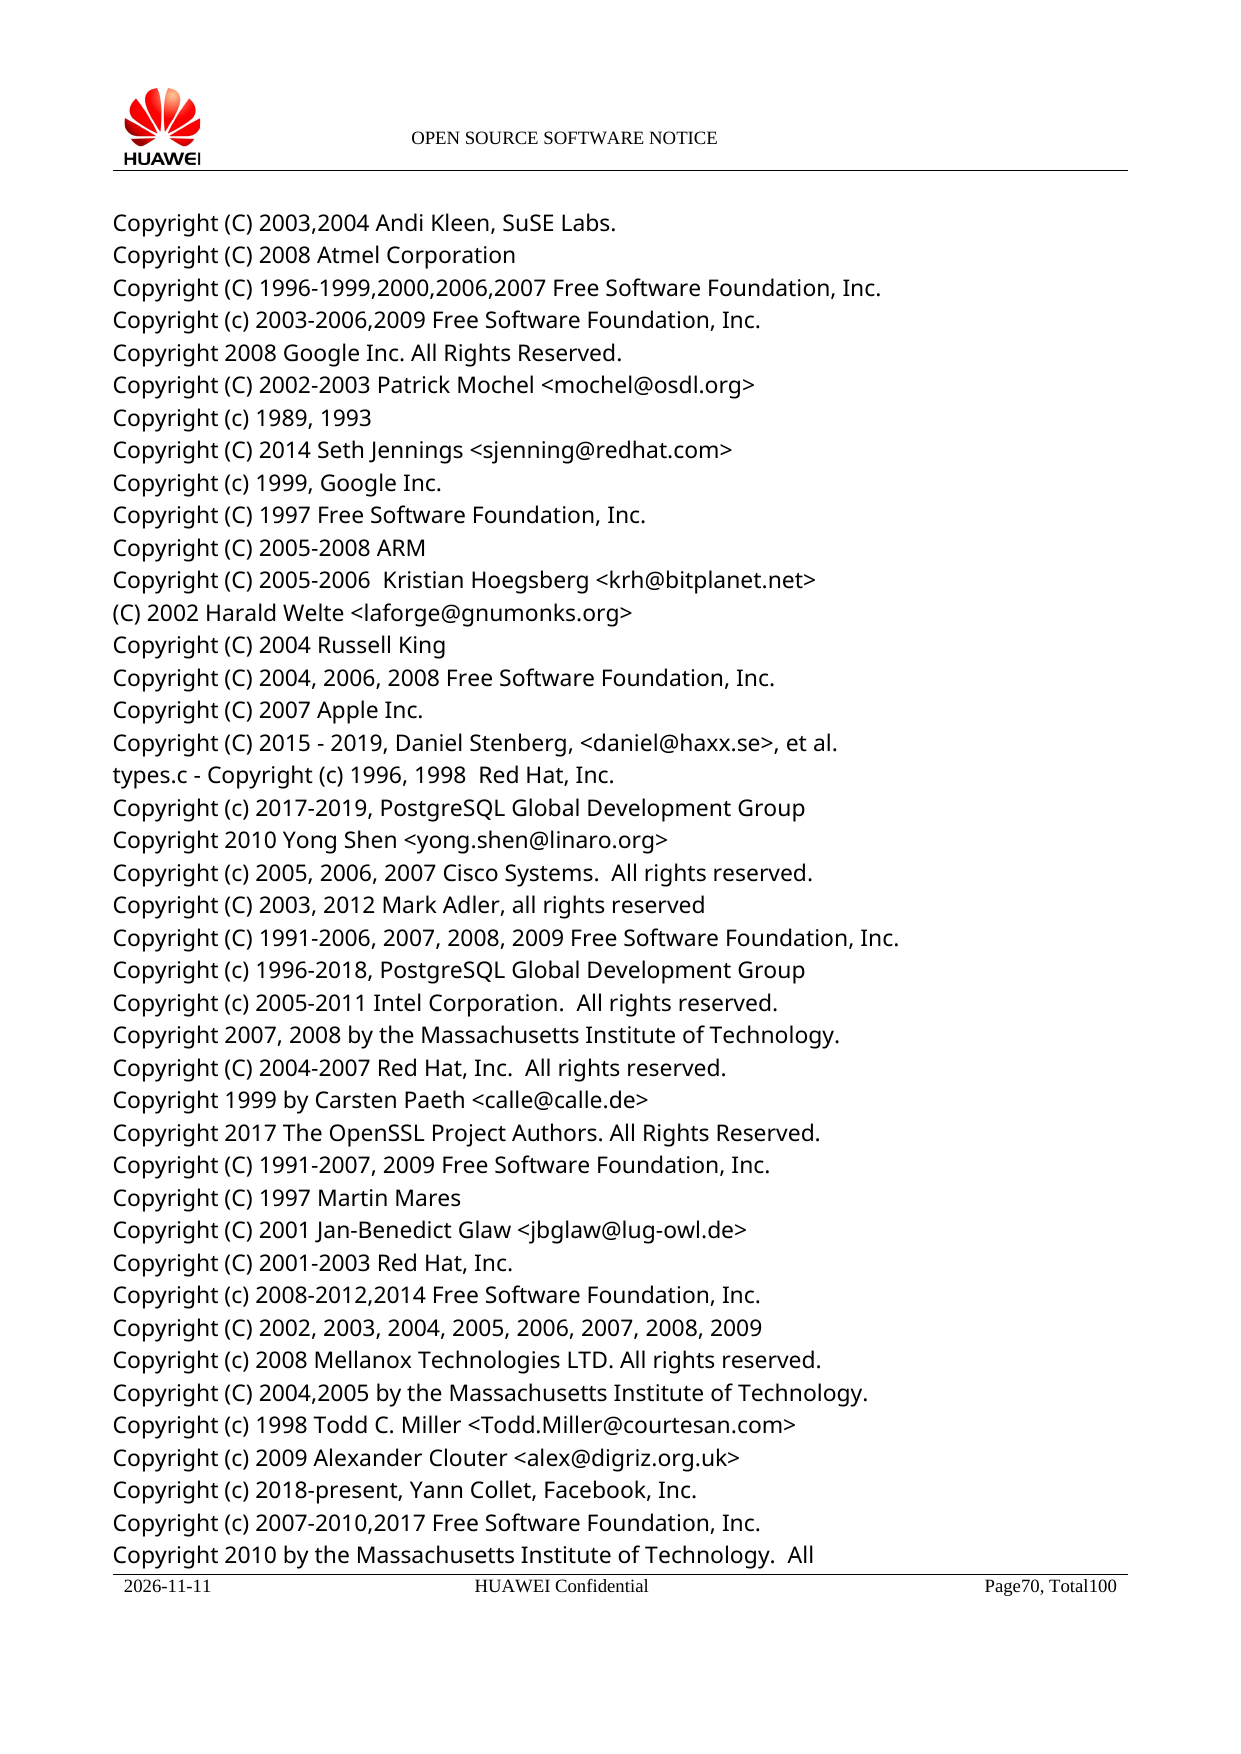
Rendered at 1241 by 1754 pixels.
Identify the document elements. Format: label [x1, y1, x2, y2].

picture [124, 88, 201, 165]
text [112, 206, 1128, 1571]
